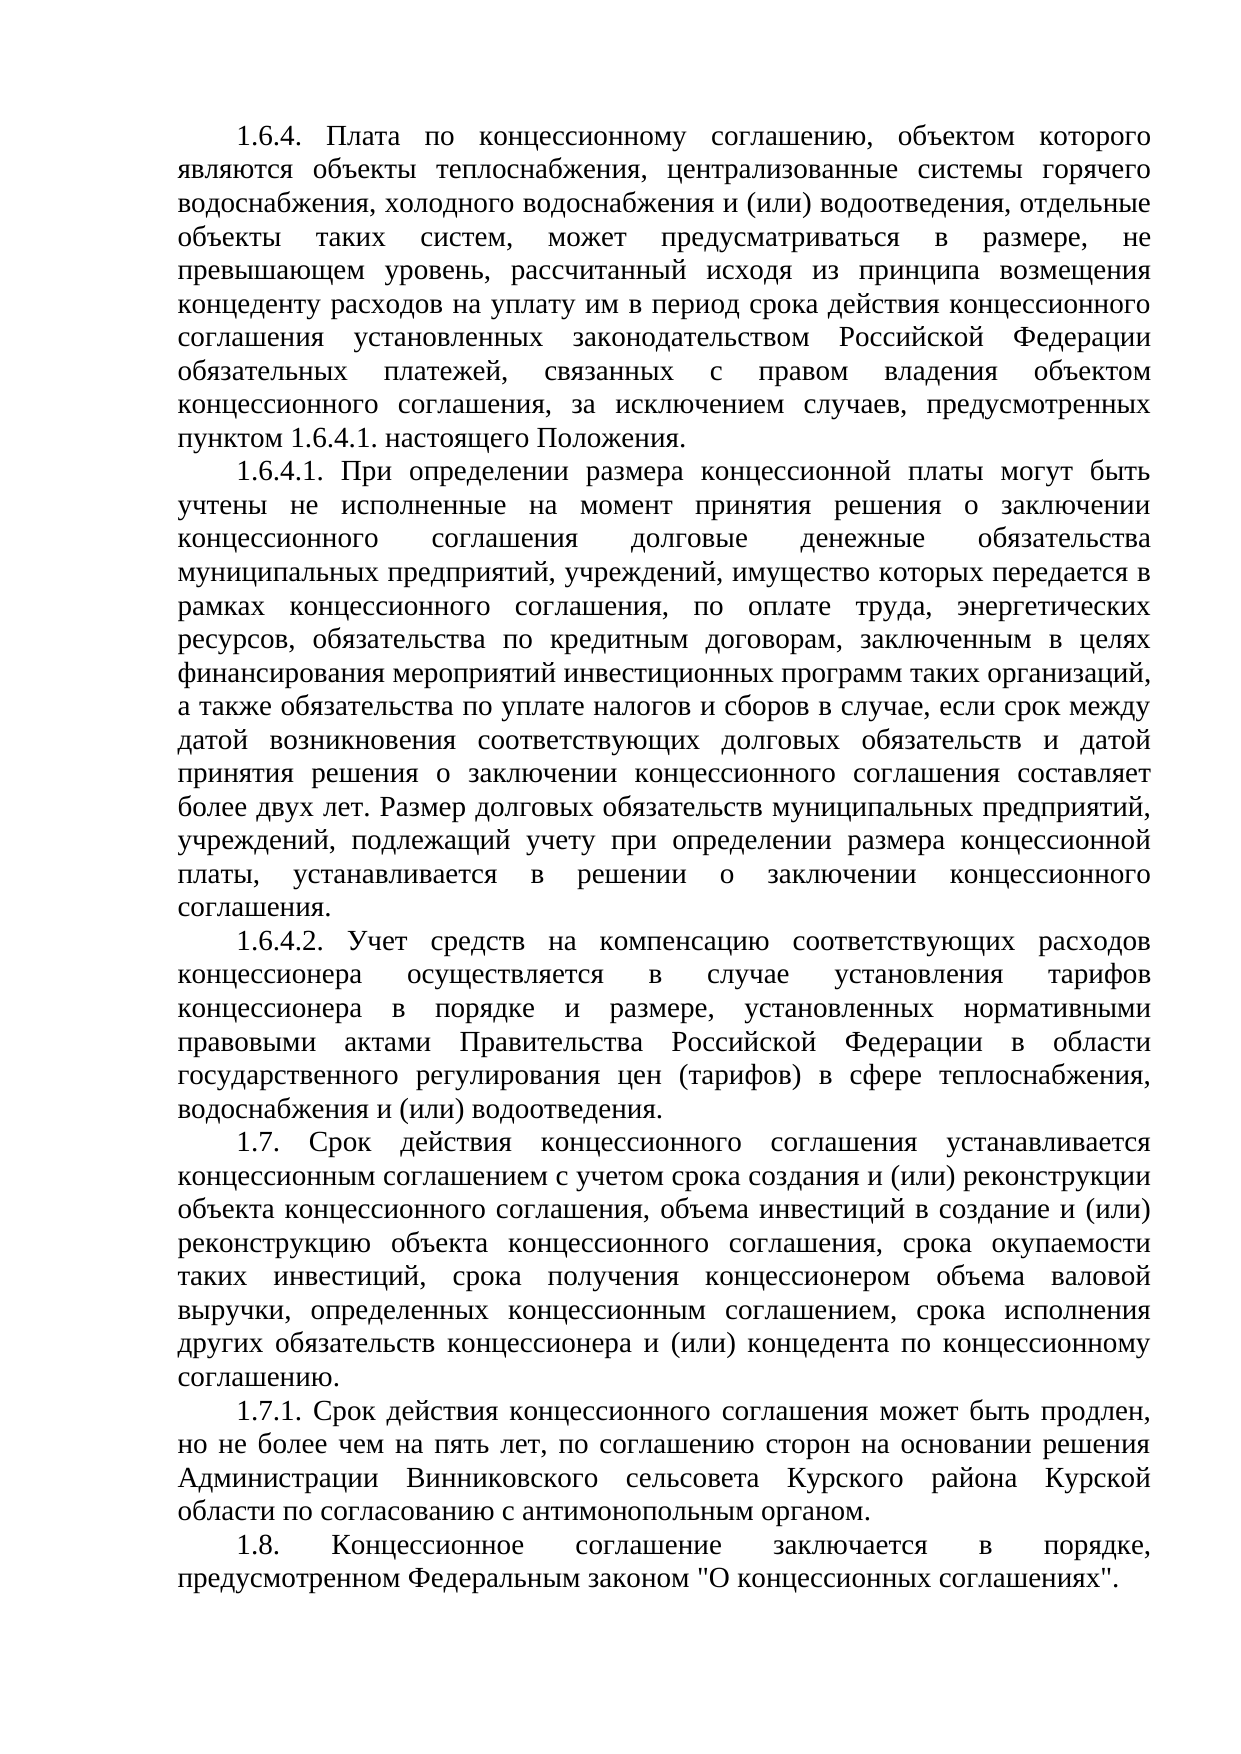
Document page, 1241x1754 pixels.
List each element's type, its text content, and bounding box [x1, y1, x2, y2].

text 1.6.4. Плата по концессионному соглашению, объектом которого являются объекты теплоснабжения, централизованные системы горячего водоснабжения, холодного водоснабжения и (или) водоотведения, отдельные объекты таких систем, может предусматриваться в размере, не превышающем уровень, рассчитанный исходя из принципа возмещения концеденту расходов на уплату им в период срока действия концессионного соглашения установленных законодательством Российской Федерации обязательных платежей, связанных с правом владения объектом концессионного соглашения, за исключением случаев, предусмотренных пунктом 1.6.4.1. настоящего Положения. [177, 118, 1152, 453]
text 1.6.4.1. При определении размера концессионной платы могут быть учтены не исполненные на момент принятия решения о заключении концессионного соглашения долговые денежные обязательства муниципальных предприятий, учреждений, имущество которых передается в рамках концессионного соглашения, по оплате труда, энергетических ресурсов, обязательства по кредитным договорам, заключенным в целях финансирования мероприятий инвестиционных программ таких организаций, а также обязательства по уплате налогов и сборов в случае, если срок между датой возникновения соответствующих долговых обязательств и датой принятия решения о заключении концессионного соглашения составляет более двух лет. Размер долговых обязательств муниципальных предприятий, учреждений, подлежащий учету при определении размера концессионной платы, устанавливается в решении о заключении концессионного соглашения. [177, 453, 1152, 923]
text 1.6.4.2. Учет средств на компенсацию соответствующих расходов концессионера осуществляется в случае установления тарифов концессионера в порядке и размере, установленных нормативными правовыми актами Правительства Российской Федерации в области государственного регулирования цен (тарифов) в сфере теплоснабжения, водоснабжения и (или) водоотведения. [177, 923, 1152, 1124]
text 1.7. Срок действия концессионного соглашения устанавливается концессионным соглашением с учетом срока создания и (или) реконструкции объекта концессионного соглашения, объема инвестиций в создание и (или) реконструкцию объекта концессионного соглашения, срока окупаемости таких инвестиций, срока получения концессионером объема валовой выручки, определенных концессионным соглашением, срока исполнения других обязательств концессионера и (или) концедента по концессионному соглашению. [177, 1124, 1152, 1393]
text 1.7.1. Срок действия концессионного соглашения может быть продлен, но не более чем на пять лет, по соглашению сторон на основании решения Администрации Винниковского сельсовета Курского района Курской области по согласованию с антимонопольным органом. [177, 1393, 1152, 1527]
text 1.8. Концессионное соглашение заключается в порядке, предусмотренном Федеральным законом "О концессионных соглашениях". [177, 1527, 1152, 1594]
